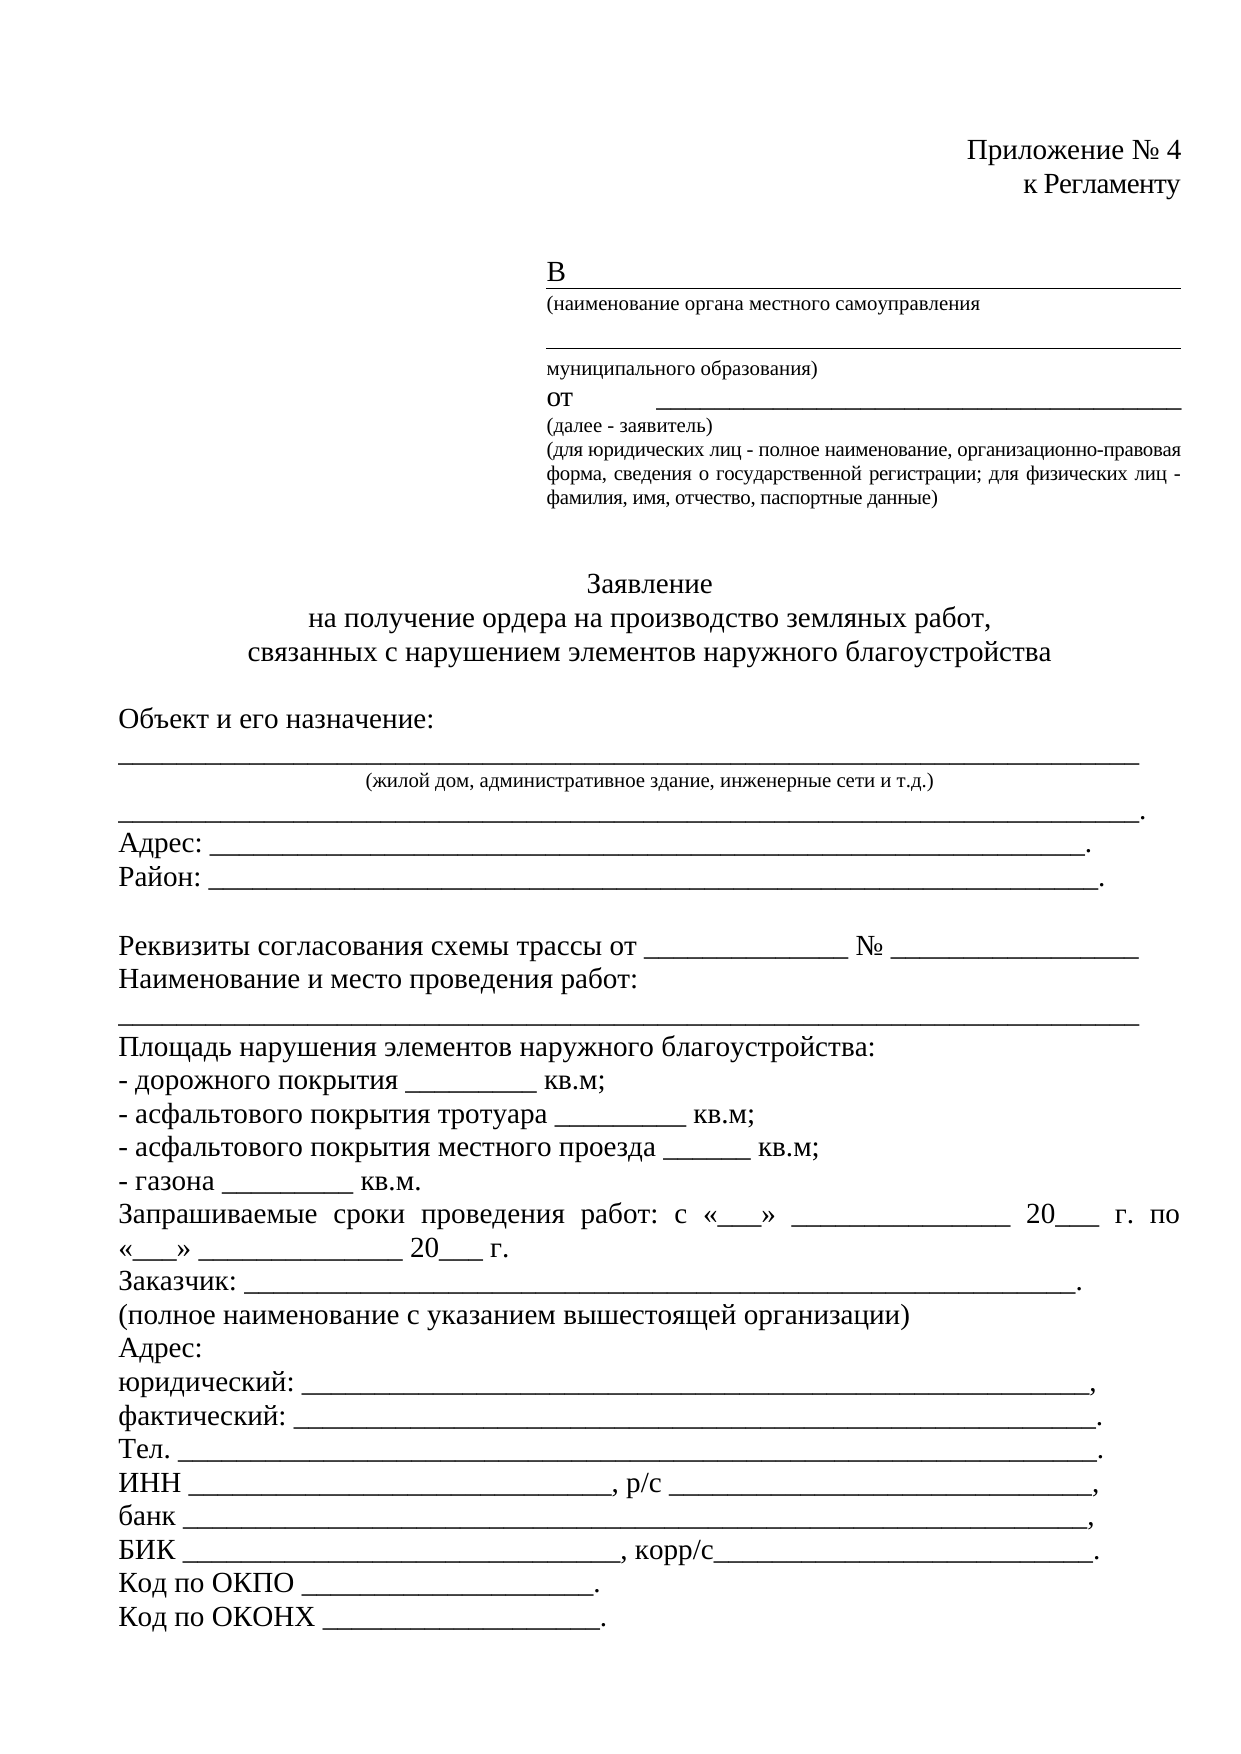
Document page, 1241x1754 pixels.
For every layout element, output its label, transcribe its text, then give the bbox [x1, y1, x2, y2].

text Код по ОКПО ____________________. [118, 1565, 1181, 1599]
text Площадь нарушения элементов наружного благоустройства: [118, 1029, 1181, 1062]
text на получение ордера на производство земляных работ, [118, 600, 1181, 634]
text Тел. _______________________________________________________________. [118, 1431, 1181, 1465]
text - асфальтового покрытия тротуара _________ кв.м; [118, 1096, 1181, 1129]
text ______________________________________________________________________ [118, 995, 1181, 1029]
text Адрес: ____________________________________________________________. [118, 825, 1181, 859]
text фактический: _______________________________________________________. [118, 1398, 1181, 1431]
text банк ______________________________________________________________, [118, 1498, 1181, 1532]
text Реквизиты согласования схемы трассы от ______________ № _________________ [118, 928, 1181, 962]
text ИНН _____________________________, р/с _____________________________, [118, 1465, 1181, 1498]
text Приложение № 4 [118, 132, 1181, 166]
text ______________________________________________________________________ [118, 734, 1181, 768]
text Заявление [118, 567, 1181, 600]
text (наименование органа местного самоуправления [546, 289, 1181, 315]
text - дорожного покрытия _________ кв.м; [118, 1062, 1181, 1096]
text Адрес: [118, 1331, 1181, 1364]
text ______________________________________________________________________. [118, 792, 1181, 825]
text - асфальтового покрытия местного проезда ______ кв.м; [118, 1129, 1181, 1163]
text Код по ОКОНХ ___________________. [118, 1599, 1181, 1632]
text от ____________________________________ (далее - заявитель) [546, 379, 1181, 437]
text - газона _________ кв.м. [118, 1163, 1181, 1196]
text юридический: ______________________________________________________, [118, 1364, 1181, 1398]
text (жилой дом, административное здание, инженерные сети и т.д.) [118, 768, 1181, 792]
text муниципального образования) [546, 349, 1181, 379]
text связанных с нарушением элементов наружного благоустройства [118, 634, 1181, 667]
text Запрашиваемые сроки проведения работ: с «___» _______________ 20___ г. по «___» ______________ 20___ г. [118, 1196, 1181, 1263]
text БИК ______________________________, корр/с__________________________. [118, 1532, 1181, 1565]
text В [546, 254, 1181, 287]
text Объект и его назначение: [118, 701, 1181, 734]
text Наименование и место проведения работ: [118, 962, 1181, 995]
text (полное наименование с указанием вышестоящей организации) [118, 1297, 1181, 1331]
text к Регламенту [118, 166, 1181, 199]
text Район: _____________________________________________________________. [118, 859, 1181, 892]
text (для юридических лиц - полное наименование, организационно-правовая форма, сведения о государственной регистрации; для физических лиц - фамилия, имя, отчество, паспортные данные) [546, 437, 1181, 509]
text Заказчик: _________________________________________________________. [118, 1263, 1181, 1297]
